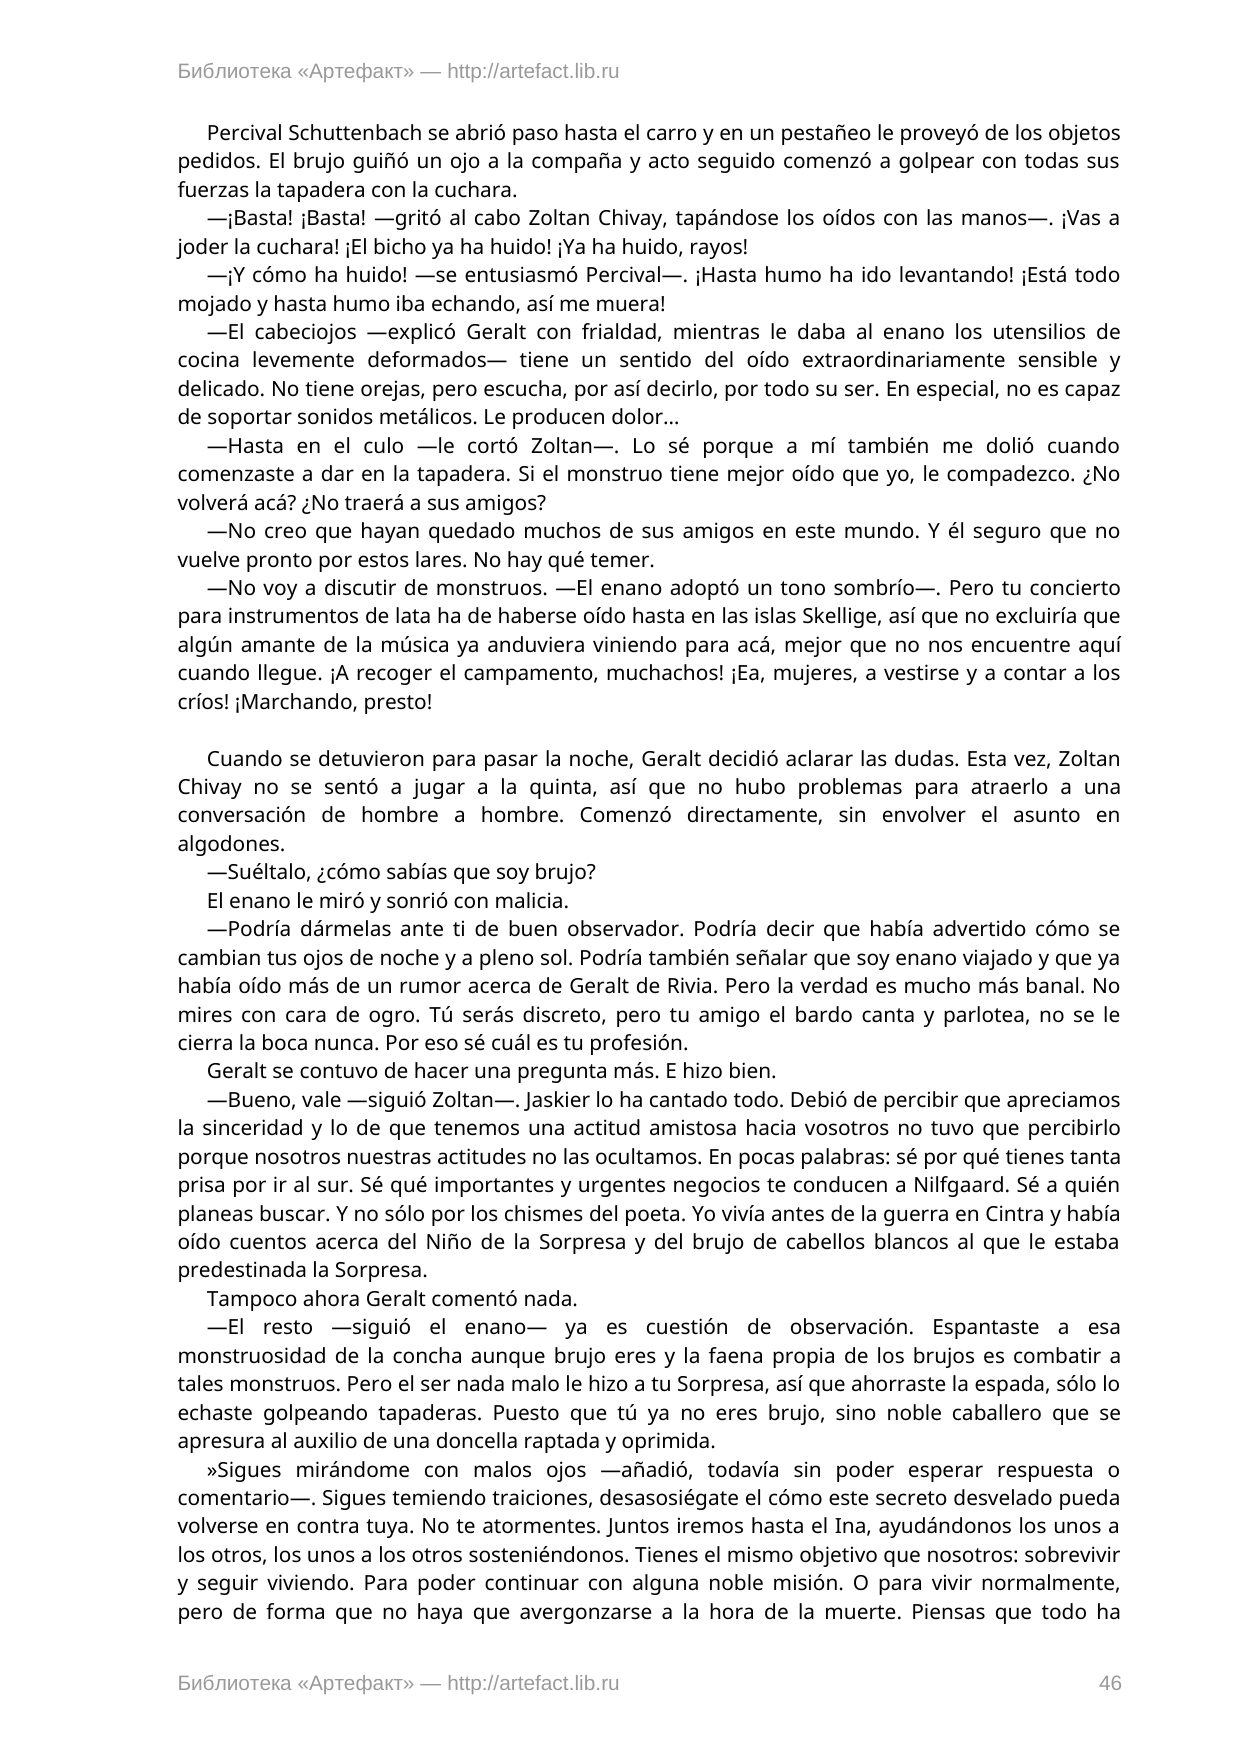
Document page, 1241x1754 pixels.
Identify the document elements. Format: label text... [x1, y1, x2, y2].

text —El resto —siguió el enano— ya es cuestión de observación. Espantaste a esa monstruosidad de la concha aunque brujo eres y la faena propia de los brujos es combatir a tales monstruos. Pero el ser nada malo le hizo a tu Sorpresa, así que ahorraste la espada, sólo lo echaste golpeando tapaderas. Puesto que tú ya no eres brujo, sino noble caballero que se apresura al auxilio de una doncella raptada y oprimida. [177, 1312, 1122, 1455]
text —Podría dármelas ante ti de buen observador. Podría decir que había advertido cómo se cambian tus ojos de noche y a pleno sol. Podría también señalar que soy enano viajado y que ya había oído más de un rumor acerca de Geralt de Rivia. Pero la verdad es mucho más banal. No mires con cara de ogro. Tú serás discreto, pero tu amigo el bardo canta y parlotea, no se le cierra la boca nunca. Por eso sé cuál es tu profesión. [177, 914, 1122, 1057]
text Geralt se contuvo de hacer una pregunta más. E hizo bien. [177, 1057, 1122, 1085]
text —El cabeciojos —explicó Geralt con frialdad, mientras le daba al enano los utensilios de cocina levemente deformados— tiene un sentido del oído extraordinariamente sensible y delicado. No tiene orejas, pero escucha, por así decirlo, por todo su ser. En especial, no es capaz de soportar sonidos metálicos. Le producen dolor… [177, 317, 1122, 431]
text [177, 1455, 1122, 1625]
text —¡Y cómo ha huido! —se entusiasmó Percival—. ¡Hasta humo ha ido levantando! ¡Está todo mojado y hasta humo iba echando, así me muera! [177, 260, 1122, 317]
text —No creo que hayan quedado muchos de sus amigos en este mundo. Y él seguro que no vuelve pronto por estos lares. No hay qué temer. [177, 516, 1122, 573]
text —Hasta en el culo —le cortó Zoltan—. Lo sé porque a mí también me dolió cuando comenzaste a dar en la tapadera. Si el monstruo tiene mejor oído que yo, le compadezco. ¿No volverá acá? ¿No traerá a sus amigos? [177, 431, 1122, 516]
text Tampoco ahora Geralt comentó nada. [177, 1284, 1122, 1312]
text Percival Schuttenbach se abrió paso hasta el carro y en un pestañeo le proveyó de los objetos pedidos. El brujo guiñó un ojo a la compaña y acto seguido comenzó a golpear con todas sus fuerzas la tapadera con la cuchara. [177, 118, 1122, 203]
text —Bueno, vale —siguió Zoltan—. Jaskier lo ha cantado todo. Debió de percibir que apreciamos la sinceridad y lo de que tenemos una actitud amistosa hacia vosotros no tuvo que percibirlo porque nosotros nuestras actitudes no las ocultamos. En pocas palabras: sé por qué tienes tanta prisa por ir al sur. Sé qué importantes y urgentes negocios te conducen a Nilfgaard. Sé a quién planeas buscar. Y no sólo por los chismes del poeta. Yo vivía antes de la guerra en Cintra y había oído cuentos acerca del Niño de la Sorpresa y del brujo de cabellos blancos al que le estaba predestinada la Sorpresa. [177, 1085, 1122, 1284]
text —Suéltalo, ¿cómo sabías que soy brujo? [177, 857, 1122, 886]
text Cuando se detuvieron para pasar la noche, Geralt decidió aclarar las dudas. Esta vez, Zoltan Chivay no se sentó a jugar a la quinta, así que no hubo problemas para atraerlo a una conversación de hombre a hombre. Comenzó directamente, sin envolver el asunto en algodones. [177, 744, 1122, 857]
text —¡Basta! ¡Basta! —gritó al cabo Zoltan Chivay, tapándose los oídos con las manos—. ¡Vas a joder la cuchara! ¡El bicho ya ha huido! ¡Ya ha huido, rayos! [177, 203, 1122, 260]
text El enano le miró y sonrió con malicia. [177, 886, 1122, 914]
text —No voy a discutir de monstruos. —El enano adoptó un tono sombrío—. Pero tu concierto para instrumentos de lata ha de haberse oído hasta en las islas Skellige, así que no excluiría que algún amante de la música ya anduviera viniendo para acá, mejor que no nos encuentre aquí cuando llegue. ¡A recoger el campamento, muchachos! ¡Ea, mujeres, a vestirse y a contar a los críos! ¡Marchando, presto! [177, 573, 1122, 715]
